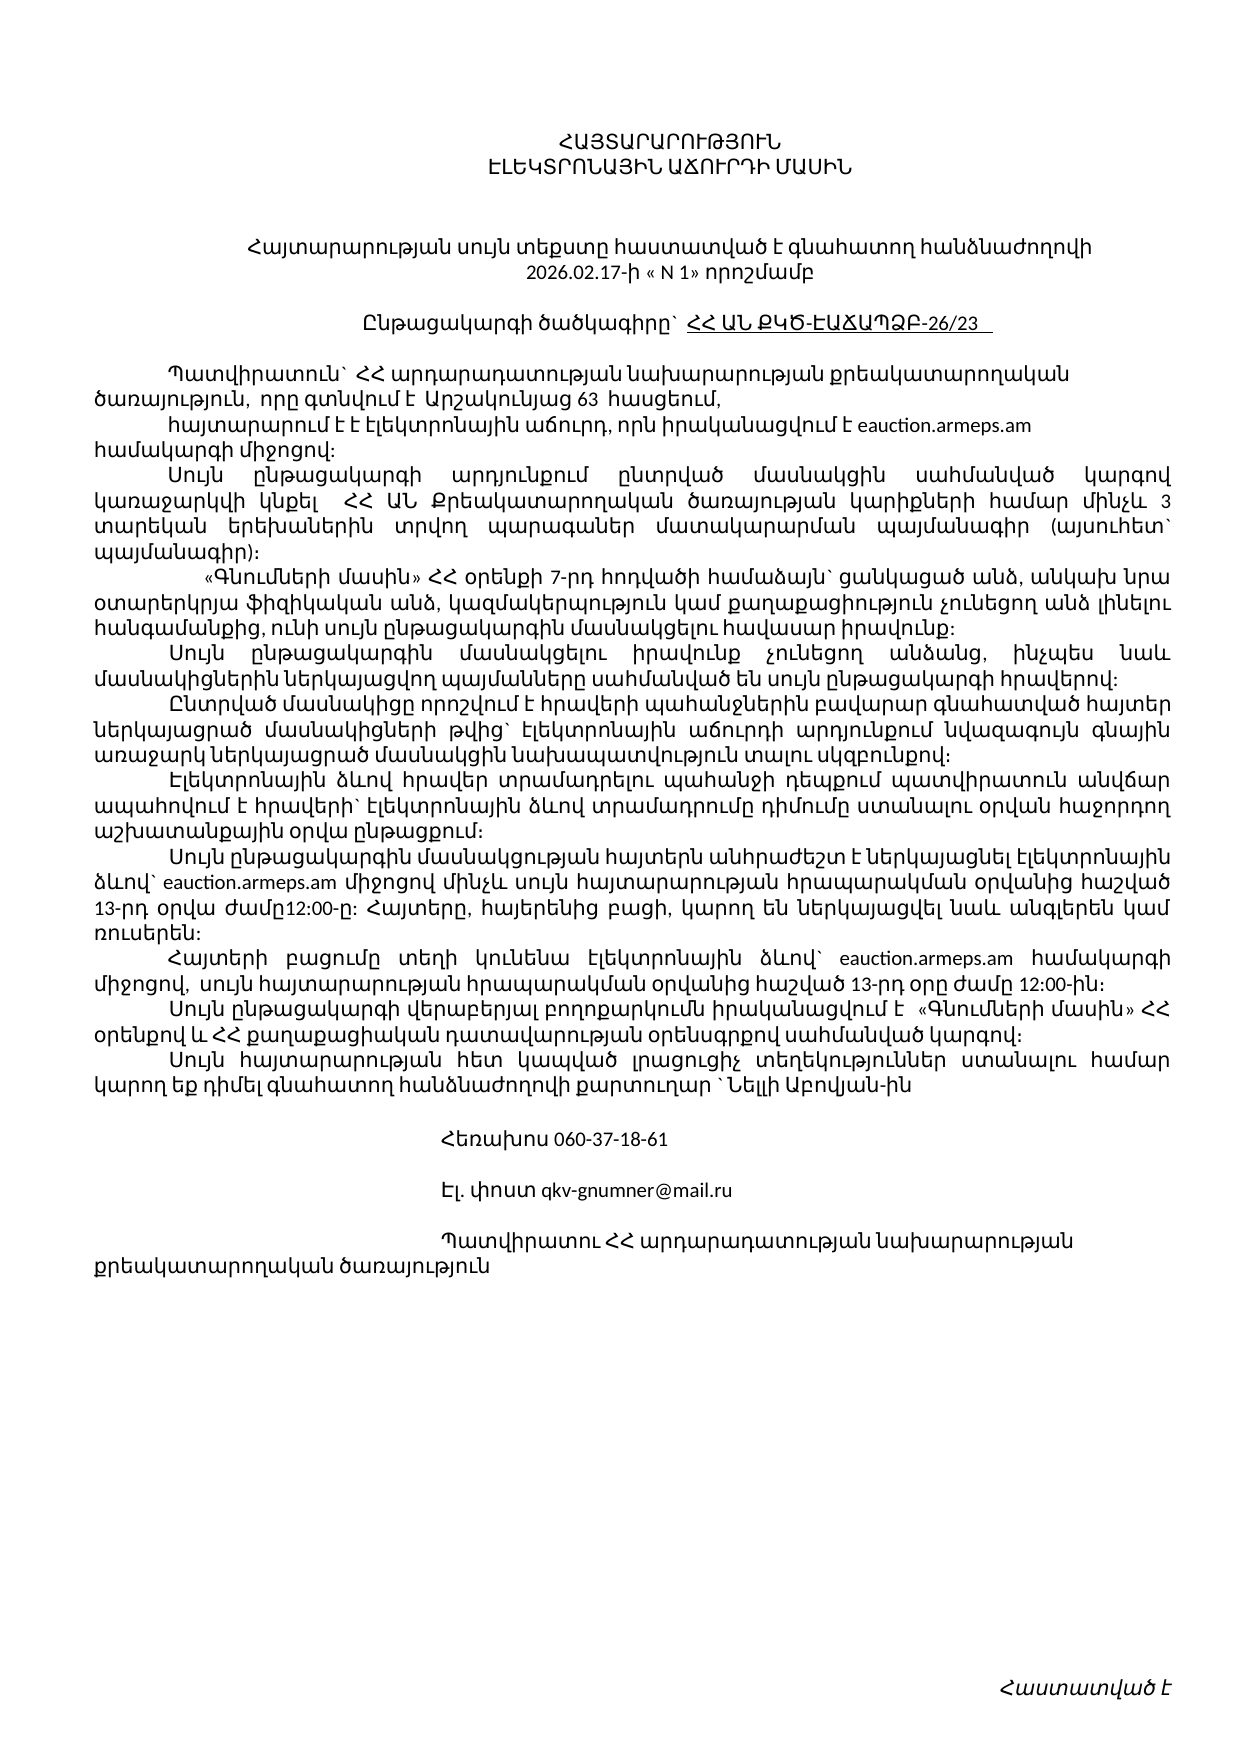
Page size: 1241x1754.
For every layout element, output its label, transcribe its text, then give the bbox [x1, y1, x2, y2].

text Սույն ընթացակարգի արդյունքում ընտրված մասնակցին սահմանված կարգով կառաջարկվի կնքել ՀՀ ԱՆ Քրեակատարողական ծառայության կարիքների համար մինչև 3 տարեկան երեխաներին տրվող պարագաներ մատակարարման պայմանագիր (այսուհետ` պայմանագիր)։ [94, 463, 1171, 564]
text ԷԼԵԿՏՐՈՆԱՅԻՆ ԱՃՈՒՐԴԻ ՄԱՍԻՆ [94, 154, 1171, 180]
text հայտարարում է է էլեկտրոնային աճուրդ, որն իրականացվում է eauction.armeps.am համակարգի միջոցով: [94, 412, 1171, 463]
text Հայտարարության սույն տեքստը հաստատված է գնահատող հանձնաժողովի [94, 234, 1171, 259]
text Հաստատված է [94, 1675, 1171, 1701]
text Ընթացակարգի ծածկագիրը` ՀՀ ԱՆ ՔԿԾ-ԷԱՃԱՊՁԲ-26/23 [94, 310, 1171, 336]
text Հեռախոս 060-37-18-61 [94, 1126, 1171, 1152]
text «Գնումների մասին» ՀՀ օրենքի 7-րդ հոդվածի համաձայն` ցանկացած անձ, անկախ նրա օտարերկրյա ֆիզիկական անձ, կազմակերպություն կամ քաղաքացիություն չունեցող անձ լինելու հանգամանքից, ունի սույն ընթացակարգին մասնակցելու հավասար իրավունք: [94, 564, 1171, 641]
text Էլեկտրոնային ձևով հրավեր տրամադրելու պահանջի դեպքում պատվիրատուն անվճար ապահովում է հրավերի` էլեկտրոնային ձևով տրամադրումը դիմումը ստանալու օրվան հաջորդող աշխատանքային օրվա ընթացքում։ [94, 768, 1171, 844]
text ՀԱՅՏԱՐԱՐՈՒԹՅՈՒՆ [94, 129, 1171, 154]
text Հայտերի բացումը տեղի կունենա էլեկտրոնային ձևով` eauction.armeps.am համակարգի միջոցով, սույն հայտարարության հրապարակման օրվանից հաշված 13-րդ օրը ժամը 12:00-ին։ [94, 946, 1171, 996]
text Էլ. փոստ qkv-gnumner@mail.ru [94, 1177, 1171, 1203]
text Ընտրված մասնակիցը որոշվում է հրավերի պահանջներին բավարար գնահատված հայտեր ներկայացրած մասնակիցների թվից` էլեկտրոնային աճուրդի արդյունքում նվազագույն գնային առաջարկ ներկայացրած մասնակցին նախապատվություն տալու սկզբունքով։ [94, 691, 1171, 768]
text Պատվիրատուն` ՀՀ արդարադատության նախարարության քրեակատարողական ծառայություն, որը գտնվում է Արշակունյաց 63 հասցեում, [94, 361, 1171, 412]
text 2026.02.17 -ի « N 1» որոշմամբ [94, 259, 1171, 285]
text Սույն ընթացակարգին մասնակցելու իրավունք չունեցող անձանց, ինչպես նաև մասնակիցներին ներկայացվող պայմանները սահմանված են սույն ընթացակարգի հրավերով: [94, 641, 1171, 691]
text Սույն ընթացակարգի վերաբերյալ բողոքարկումն իրականացվում է «Գնումների մասին» ՀՀ օրենքով և ՀՀ քաղաքացիական դատավարության օրենսգրքով սահմանված կարգով։ [94, 996, 1171, 1047]
text Սույն հայտարարության հետ կապված լրացուցիչ տեղեկություններ ստանալու համար կարող եք դիմել գնահատող հանձնաժողովի քարտուղար ` Նելլի Աբովյան-ին [94, 1047, 1171, 1098]
text Սույն ընթացակարգին մասնակցության հայտերն անհրաժեշտ է ներկայացնել էլեկտրոնային ձևով` eauction.armeps.am միջոցով մինչև սույն հայտարարության հրապարակման օրվանից հաշված 13-րդ օրվա ժամը12:00-ը: Հայտերը, հայերենից բացի, կարող են ներկայացվել նաև անգլերեն կամ ռուսերեն: [94, 844, 1171, 946]
text Պատվիրատու ՀՀ արդարադատության նախարարության քրեակատարողական ծառայություն [94, 1228, 1171, 1279]
